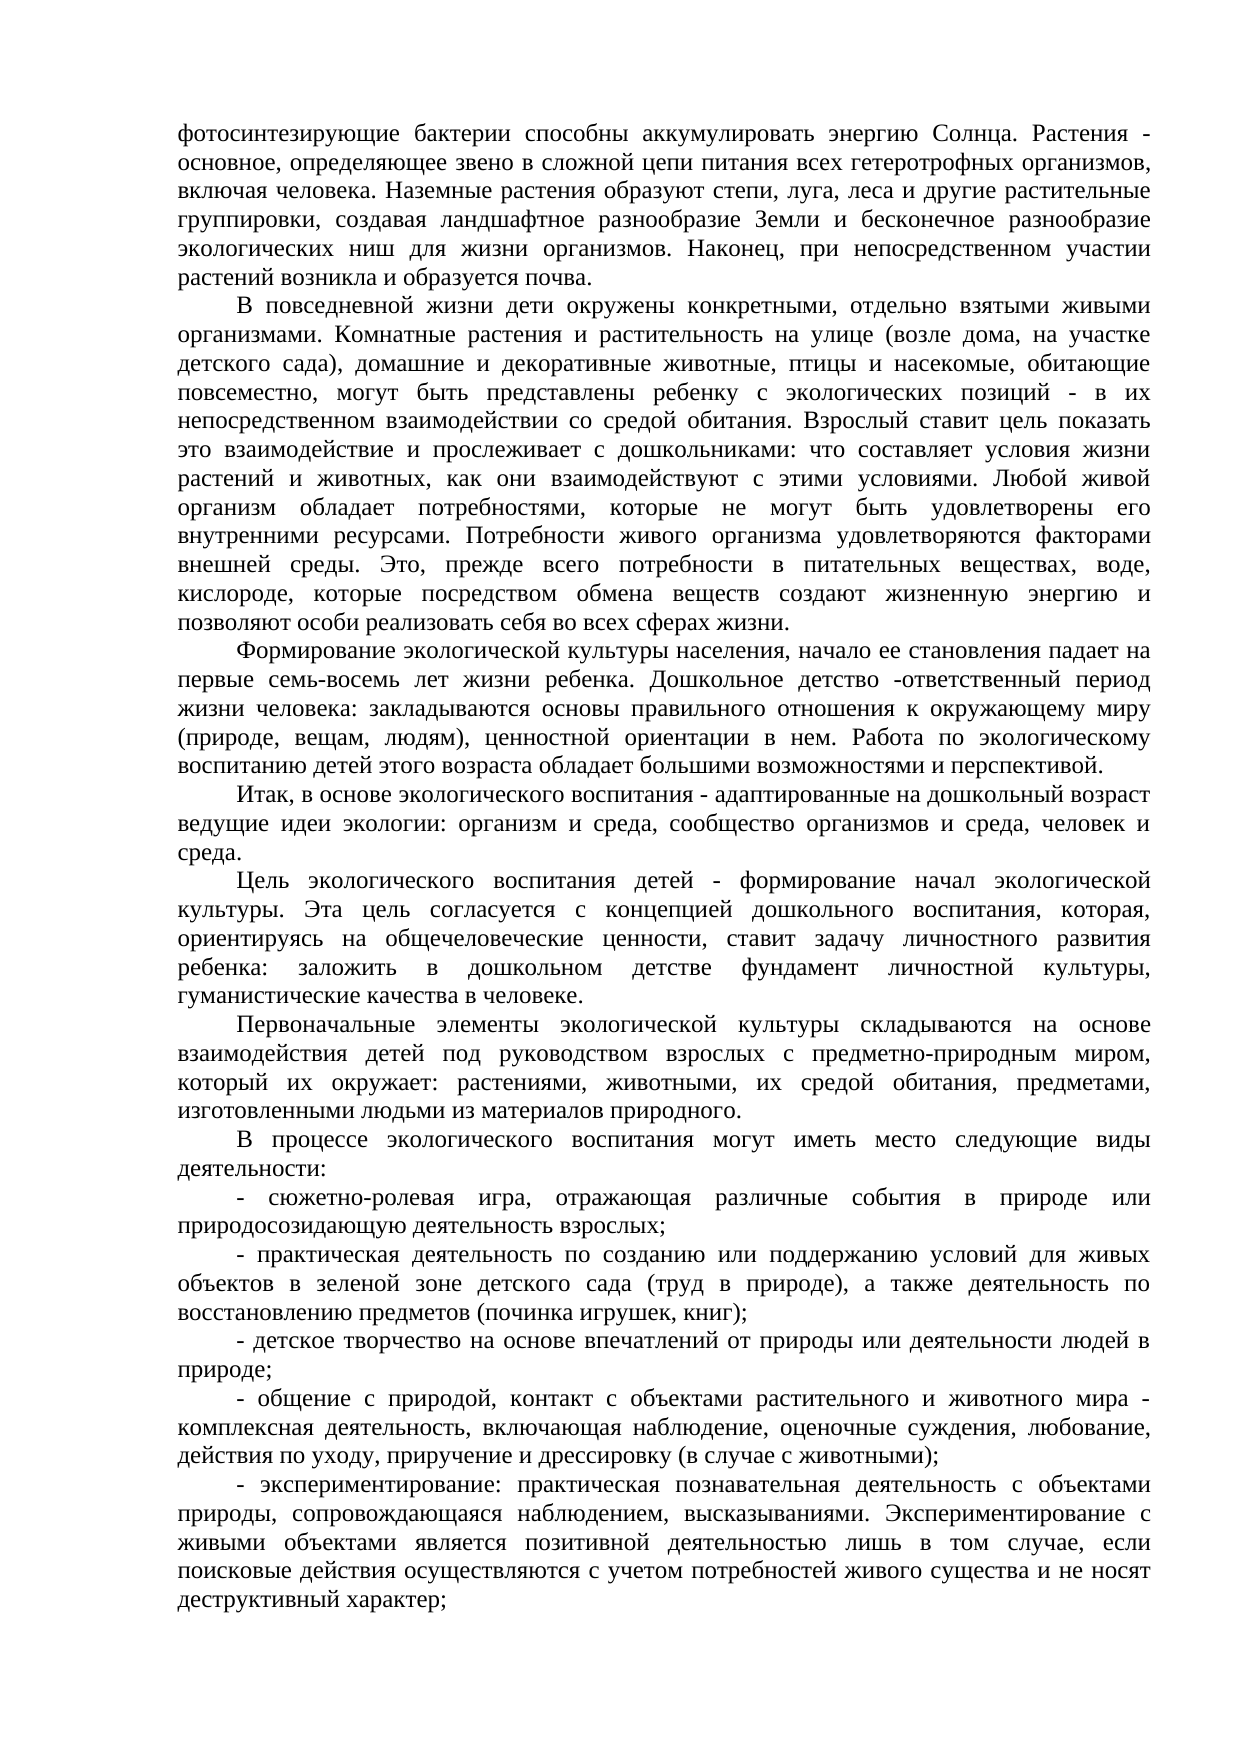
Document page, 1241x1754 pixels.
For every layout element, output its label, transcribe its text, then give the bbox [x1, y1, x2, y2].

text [177, 118, 1152, 291]
text Цель экологического воспитания детей - формирование начал экологической культуры. Эта цель согласуется с концепцией дошкольного воспитания, которая, ориентируясь на общечеловеческие ценности, ставит задачу личностного развития ребенка: заложить в дошкольном детстве фундамент личностной культуры, гуманистические качества в человеке. [177, 866, 1152, 1009]
text Итак, в основе экологического воспитания - адаптированные на дошкольный возраст ведущие идеи экологии: организм и среда, сообщество организмов и среда, человек и среда. [177, 779, 1152, 866]
text Формирование экологической культуры населения, начало ее становления падает на первые семь-восемь лет жизни ребенка. Дошкольное детство -ответственный период жизни человека: закладываются основы правильного отношения к окружающему миру (природе, вещам, людям), ценностной ориентации в нем. Работа по экологическому воспитанию детей этого возраста обладает большими возможностями и перспективой. [177, 636, 1152, 779]
text - практическая деятельность по созданию или поддержанию условий для живых объектов в зеленой зоне детского сада (труд в природе), а также деятельность по восстановлению предметов (починка игрушек, книг); [177, 1239, 1152, 1326]
text - экспериментирование: практическая познавательная деятельность с объектами природы, сопровождающаяся наблюдением, высказываниями. Экспериментирование с живыми объектами является позитивной деятельностью лишь в том случае, если поисковые действия осуществляются с учетом потребностей живого существа и не носят деструктивный характер; [177, 1469, 1152, 1613]
text В повседневной жизни дети окружены конкретными, отдельно взятыми живыми организмами. Комнатные растения и растительность на улице (возле дома, на участке детского сада), домашние и декоративные животные, птицы и насекомые, обитающие повсеместно, могут быть представлены ребенку с экологических позиций - в их непосредственном взаимодействии со средой обитания. Взрослый ставит цель показать это взаимодействие и прослеживает с дошкольниками: что составляет условия жизни растений и животных, как они взаимодействуют с этими условиями. Любой живой организм обладает потребностями, которые не могут быть удовлетворены его внутренними ресурсами. Потребности живого организма удовлетворяются факторами внешней среды. Это, прежде всего потребности в питательных веществах, воде, кислороде, которые посредством обмена веществ создают жизненную энергию и позволяют особи реализовать себя во всех сферах жизни. [177, 291, 1152, 636]
text - детское творчество на основе впечатлений от природы или деятельности людей в природе; [177, 1326, 1152, 1383]
text - сюжетно-ролевая игра, отражающая различные события в природе или природосозидающую деятельность взрослых; [177, 1182, 1152, 1239]
text - общение с природой, контакт с объектами растительного и животного мира - комплексная деятельность, включающая наблюдение, оценочные суждения, любование, действия по уходу, приручение и дрессировку (в случае с животными); [177, 1383, 1152, 1469]
text В процессе экологического воспитания могут иметь место следующие виды деятельности: [177, 1124, 1152, 1182]
text Первоначальные элементы экологической культуры складываются на основе взаимодействия детей под руководством взрослых с предметно-природным миром, который их окружает: растениями, животными, их средой обитания, предметами, изготовленными людьми из материалов природного. [177, 1009, 1152, 1124]
